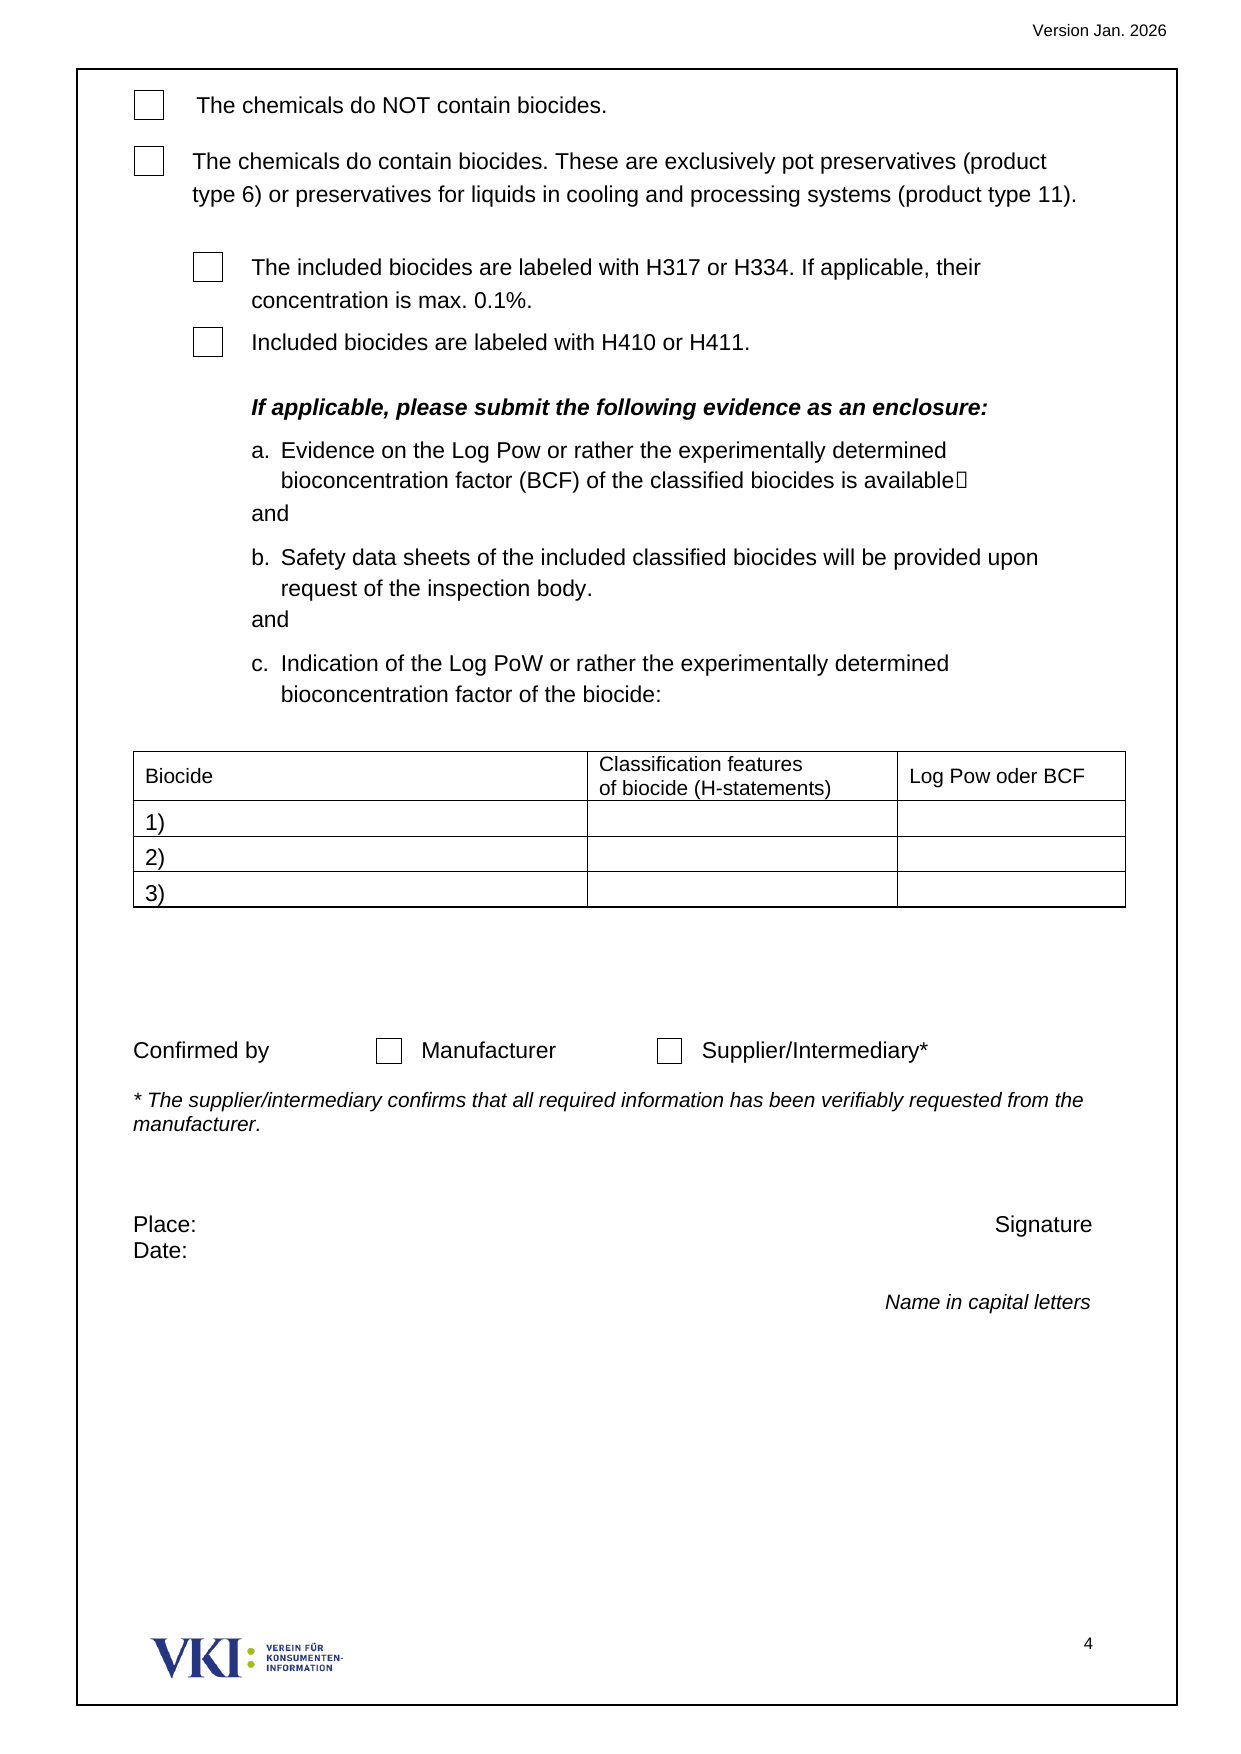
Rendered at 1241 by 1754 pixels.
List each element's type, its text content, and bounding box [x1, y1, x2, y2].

text The included biocides are labeled with H317 or H334. If applicable, their concentration is max. 0.1%. [192, 251, 1093, 314]
text Included biocides are labeled with H410 or H411. [192, 326, 1107, 357]
table_cell [898, 872, 1125, 906]
table_cell [588, 872, 897, 906]
text c. Indication of the Log PoW or rather the experimentally determined bioconcentration factor of the biocide: [251, 645, 1093, 707]
text and [251, 495, 1093, 526]
text Place: Signature Date: [133, 1211, 1093, 1263]
table_header Classification features of biocide (H-statements) [588, 752, 897, 800]
table_cell [898, 801, 1125, 836]
table_cell [588, 837, 897, 871]
text Confirmed by Manufacturer Supplier/Intermediary* [133, 1032, 1093, 1064]
table_cell 3) [134, 872, 587, 906]
text * The supplier/intermediary confirms that all required information has been verifiably requested from the manufacturer. [133, 1088, 1093, 1136]
text The chemicals do contain biocides. These are exclusively pot preservatives (product type 6) or preservatives for liquids in cooling and processing systems (product type 11). [133, 145, 1093, 207]
table_cell [588, 801, 897, 836]
table_cell 2) [134, 837, 587, 871]
text Name in capital letters [133, 1289, 1093, 1313]
picture [142, 1634, 343, 1679]
text b. Safety data sheets of the included classified biocides will be provided upon request of the inspection body. [251, 539, 1093, 601]
table_cell 1) [134, 801, 587, 836]
table_cell [898, 837, 1125, 871]
table_header Biocide [134, 752, 587, 800]
table_header Log Pow oder BCF [898, 752, 1125, 800]
text If applicable, please submit the following evidence as an enclosure: [251, 389, 1093, 420]
text and [251, 601, 1093, 632]
text a. Evidence on the Log Pow or rather the experimentally determined bioconcentration factor (BCF) of the classified biocides is available [251, 432, 1093, 495]
text The chemicals do NOT contain biocides. [133, 89, 1093, 120]
